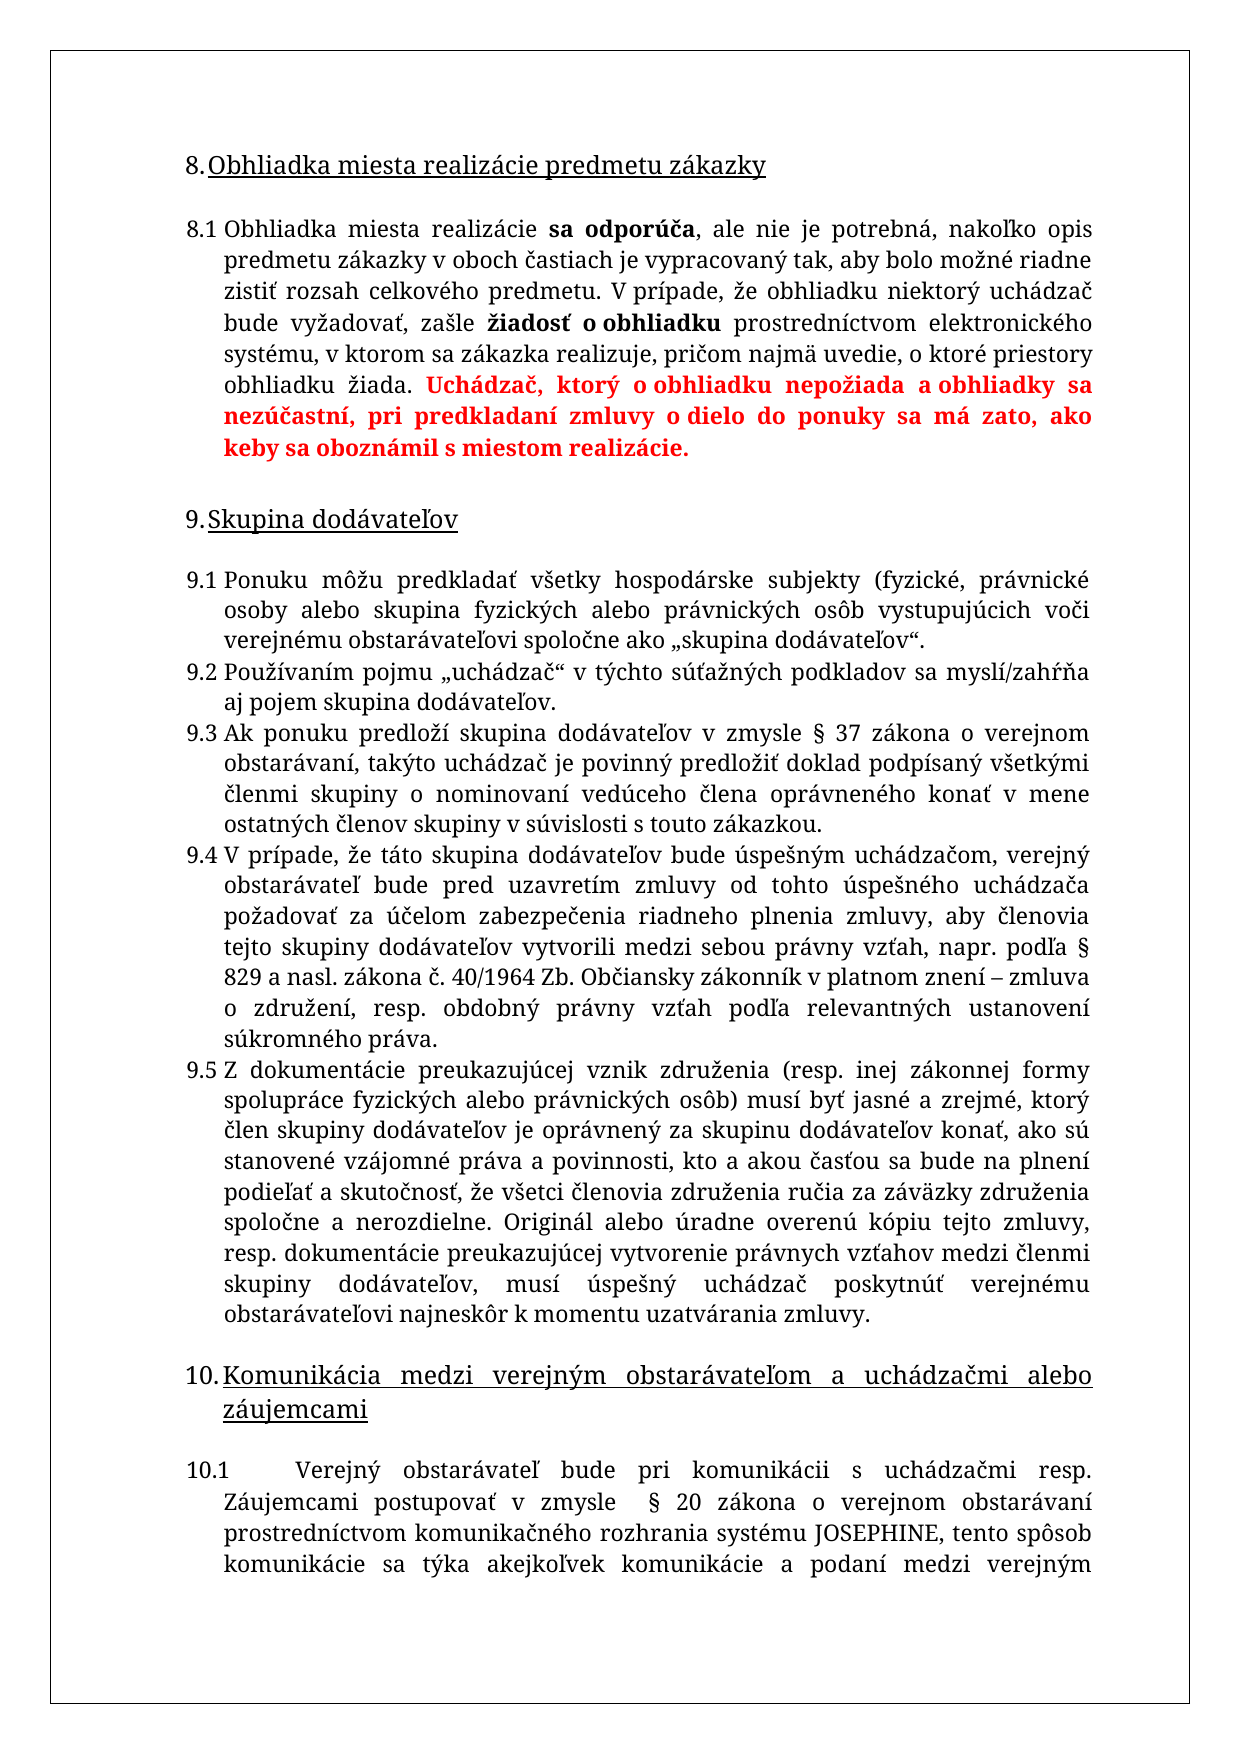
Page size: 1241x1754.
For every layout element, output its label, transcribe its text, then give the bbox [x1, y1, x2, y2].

list Obhliadka miesta realizácie sa odporúča, ale nie je potrebná, nakoľko opis predmetu zákazky v oboch častiach je vypracovaný tak, aby bolo možné riadne zistiť rozsah celkového predmetu. V prípade, že obhliadku niektorý uchádzač bude vyžadovať, zašle žiadosť o obhliadku prostredníctvom elektronického systému, v ktorom sa zákazka realizuje, pričom najmä uvedie, o ktoré priestory obhliadku žiada. Uchádzač, ktorý o obhliadku nepožiada a obhliadky sa nezúčastní, pri predkladaní zmluvy o dielo do ponuky sa má zato, ako keby sa oboznámil s miestom realizácie. [186, 213, 1093, 463]
list Používaním pojmu „uchádzač“ v týchto súťažných podkladov sa myslí/zahŕňa aj pojem skupina dodávateľov. [186, 656, 1091, 717]
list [186, 1454, 1093, 1579]
list V prípade, že táto skupina dodávateľov bude úspešným uchádzačom, verejný obstarávateľ bude pred uzavretím zmluvy od tohto úspešného uchádzača požadovať za účelom zabezpečenia riadneho plnenia zmluvy, aby členovia tejto skupiny dodávateľov vytvorili medzi sebou právny vzťah, napr. podľa § 829 a nasl. zákona č. 40/1964 Zb. Občiansky zákonník v platnom znení – zmluva o združení, resp. obdobný právny vzťah podľa relevantných ustanovení súkromného práva. [186, 839, 1091, 1054]
list Z dokumentácie preukazujúcej vznik združenia (resp. inej zákonnej formy spolupráce fyzických alebo právnických osôb) musí byť jasné a zrejmé, ktorý člen skupiny dodávateľov je oprávnený za skupinu dodávateľov konať, ako sú stanovené vzájomné práva a povinnosti, kto a akou časťou sa bude na plnení podieľať a skutočnosť, že všetci členovia združenia ručia za záväzky združenia spoločne a nerozdielne. Originál alebo úradne overenú kópiu tejto zmluvy, resp. dokumentácie preukazujúcej vytvorenie právnych vzťahov medzi členmi skupiny dodávateľov, musí úspešný uchádzač poskytnúť verejnému obstarávateľovi najneskôr k momentu uzatvárania zmluvy. [186, 1054, 1091, 1329]
list Ponuku môžu predkladať všetky hospodárske subjekty (fyzické, právnické osoby alebo skupina fyzických alebo právnických osôb vystupujúcich voči verejnému obstarávateľovi spoločne ako „skupina dodávateľov“. [186, 564, 1091, 656]
subtitle Komunikácia medzi verejným obstarávateľom a uchádzačmi alebo záujemcami [185, 1358, 1093, 1426]
list Ak ponuku predloží skupina dodávateľov v zmysle § 37 zákona o verejnom obstarávaní, takýto uchádzač je povinný predložiť doklad podpísaný všetkými členmi skupiny o nominovaní vedúceho člena oprávneného konať v mene ostatných členov skupiny v súvislosti s touto zákazkou. [186, 717, 1091, 839]
subtitle Obhliadka miesta realizácie predmetu zákazky [185, 147, 1093, 182]
subtitle Skupina dodávateľov [185, 502, 1093, 536]
